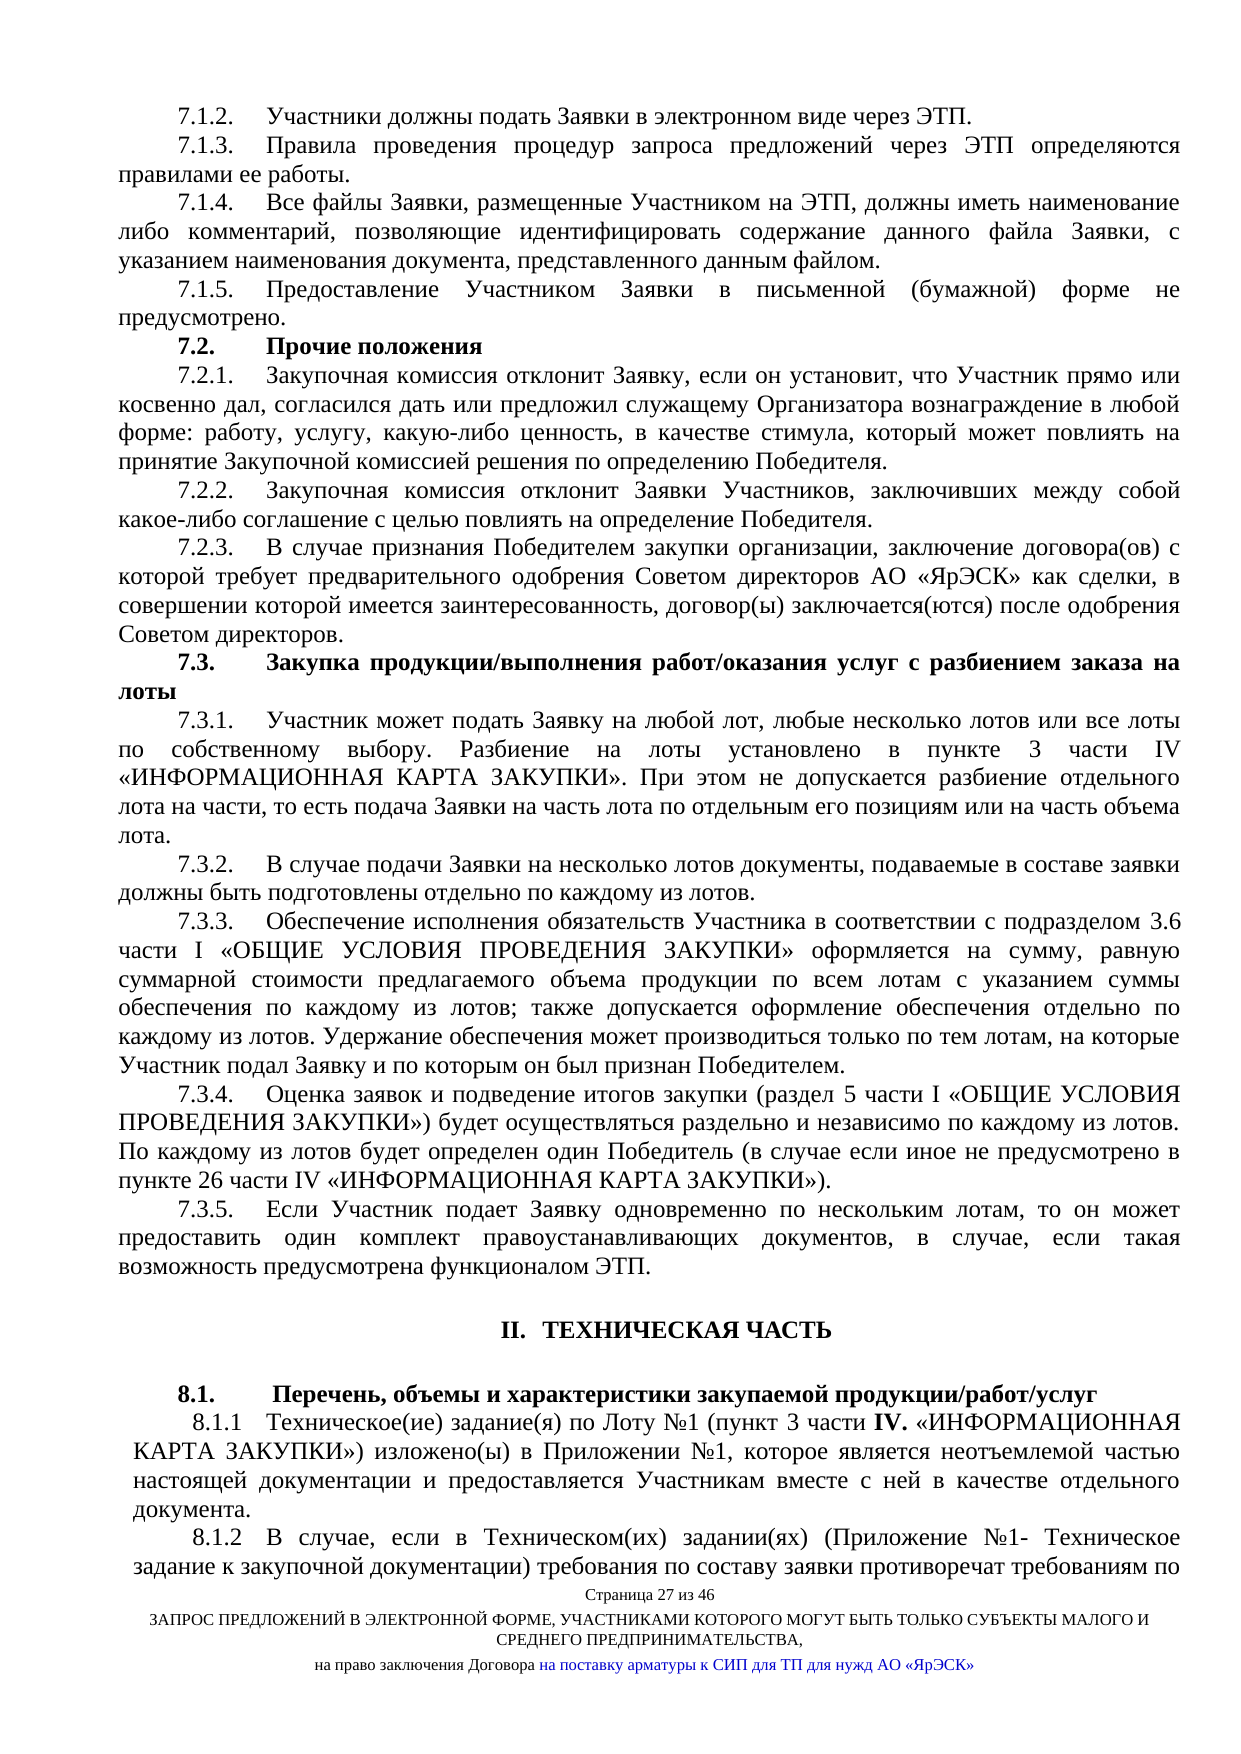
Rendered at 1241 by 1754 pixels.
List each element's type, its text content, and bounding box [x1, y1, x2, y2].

subtitle Перечень, объемы и характеристики закупаемой продукции/работ/услуг [177, 1379, 1181, 1407]
subtitle Участники должны подать Заявки в электронном виде через ЭТП. [118, 101, 1181, 130]
subtitle Все файлы Заявки, размещенные Участником на ЭТП, должны иметь наименование либо комментарий, позволяющие идентифицировать содержание данного файла Заявки, с указанием наименования документа, представленного данным файлом. [118, 187, 1181, 274]
subtitle Правила проведения процедур запроса предложений через ЭТП определяются правилами ее работы. [118, 130, 1181, 187]
subtitle Предоставление Участником Заявки в письменной (бумажной) форме не предусмотрено. [118, 274, 1181, 331]
subtitle Оценка заявок и подведение итогов закупки (раздел 5 части I «ОБЩИЕ УСЛОВИЯ ПРОВЕДЕНИЯ ЗАКУПКИ») будет осуществляться раздельно и независимо по каждому из лотов. По каждому из лотов будет определен один Победитель (в случае если иное не предусмотрено в пункте 26 части IV «ИНФОРМАЦИОННАЯ КАРТА ЗАКУПКИ»). [118, 1079, 1181, 1194]
subtitle Прочие положения [118, 331, 1181, 360]
subtitle Закупочная комиссия отклонит Заявки Участников, заключивших между собой какое-либо соглашение с целью повлиять на определение Победителя. [118, 475, 1181, 532]
subtitle В случае подачи Заявки на несколько лотов документы, подаваемые в составе заявки должны быть подготовлены отдельно по каждому из лотов. [118, 849, 1181, 906]
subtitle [133, 1522, 1181, 1580]
subtitle Если Участник подает Заявку одновременно по нескольким лотам, то он может предоставить один комплект правоустанавливающих документов, в случае, если такая возможность предусмотрена функционалом ЭТП. [118, 1194, 1181, 1280]
subtitle В случае признания Победителем закупки организации, заключение договора(ов) с которой требует предварительного одобрения Советом директоров АО «ЯрЭСК» как сделки, в совершении которой имеется заинтересованность, договор(ы) заключается(ются) после одобрения Советом директоров. [118, 532, 1181, 647]
subtitle Обеспечение исполнения обязательств Участника в соответствии с подразделом 3.6 части I «ОБЩИЕ УСЛОВИЯ ПРОВЕДЕНИЯ ЗАКУПКИ» оформляется на сумму, равную суммарной стоимости предлагаемого объема продукции по всем лотам с указанием суммы обеспечения по каждому из лотов; также допускается оформление обеспечения отдельно по каждому из лотов. Удержание обеспечения может производиться только по тем лотам, на которые Участник подал Заявку и по которым он был признан Победителем. [118, 906, 1181, 1079]
subtitle Закупка продукции/выполнения работ/оказания услуг с разбиением заказа на лоты [118, 647, 1181, 705]
subtitle Закупочная комиссия отклонит Заявку, если он установит, что Участник прямо или косвенно дал, согласился дать или предложил служащему Организатора вознаграждение в любой форме: работу, услугу, какую-либо ценность, в качестве стимула, который может повлиять на принятие Закупочной комиссией решения по определению Победителя. [118, 360, 1181, 475]
subtitle ТЕХНИЧЕСКАЯ ЧАСТЬ [118, 1315, 1181, 1344]
subtitle Участник может подать Заявку на любой лот, любые несколько лотов или все лоты по собственному выбору. Разбиение на лоты установлено в пункте 3 части IV «ИНФОРМАЦИОННАЯ КАРТА ЗАКУПКИ». При этом не допускается разбиение отдельного лота на части, то есть подача Заявки на часть лота по отдельным его позициям или на часть объема лота. [118, 705, 1181, 849]
subtitle Техническое(ие) задание(я) по Лоту №1 (пункт 3 части IV. «ИНФОРМАЦИОННАЯ КАРТА ЗАКУПКИ») изложено(ы) в Приложении №1, которое является неотъемлемой частью настоящей документации и предоставляется Участникам вместе с ней в качестве отдельного документа. [133, 1407, 1181, 1522]
